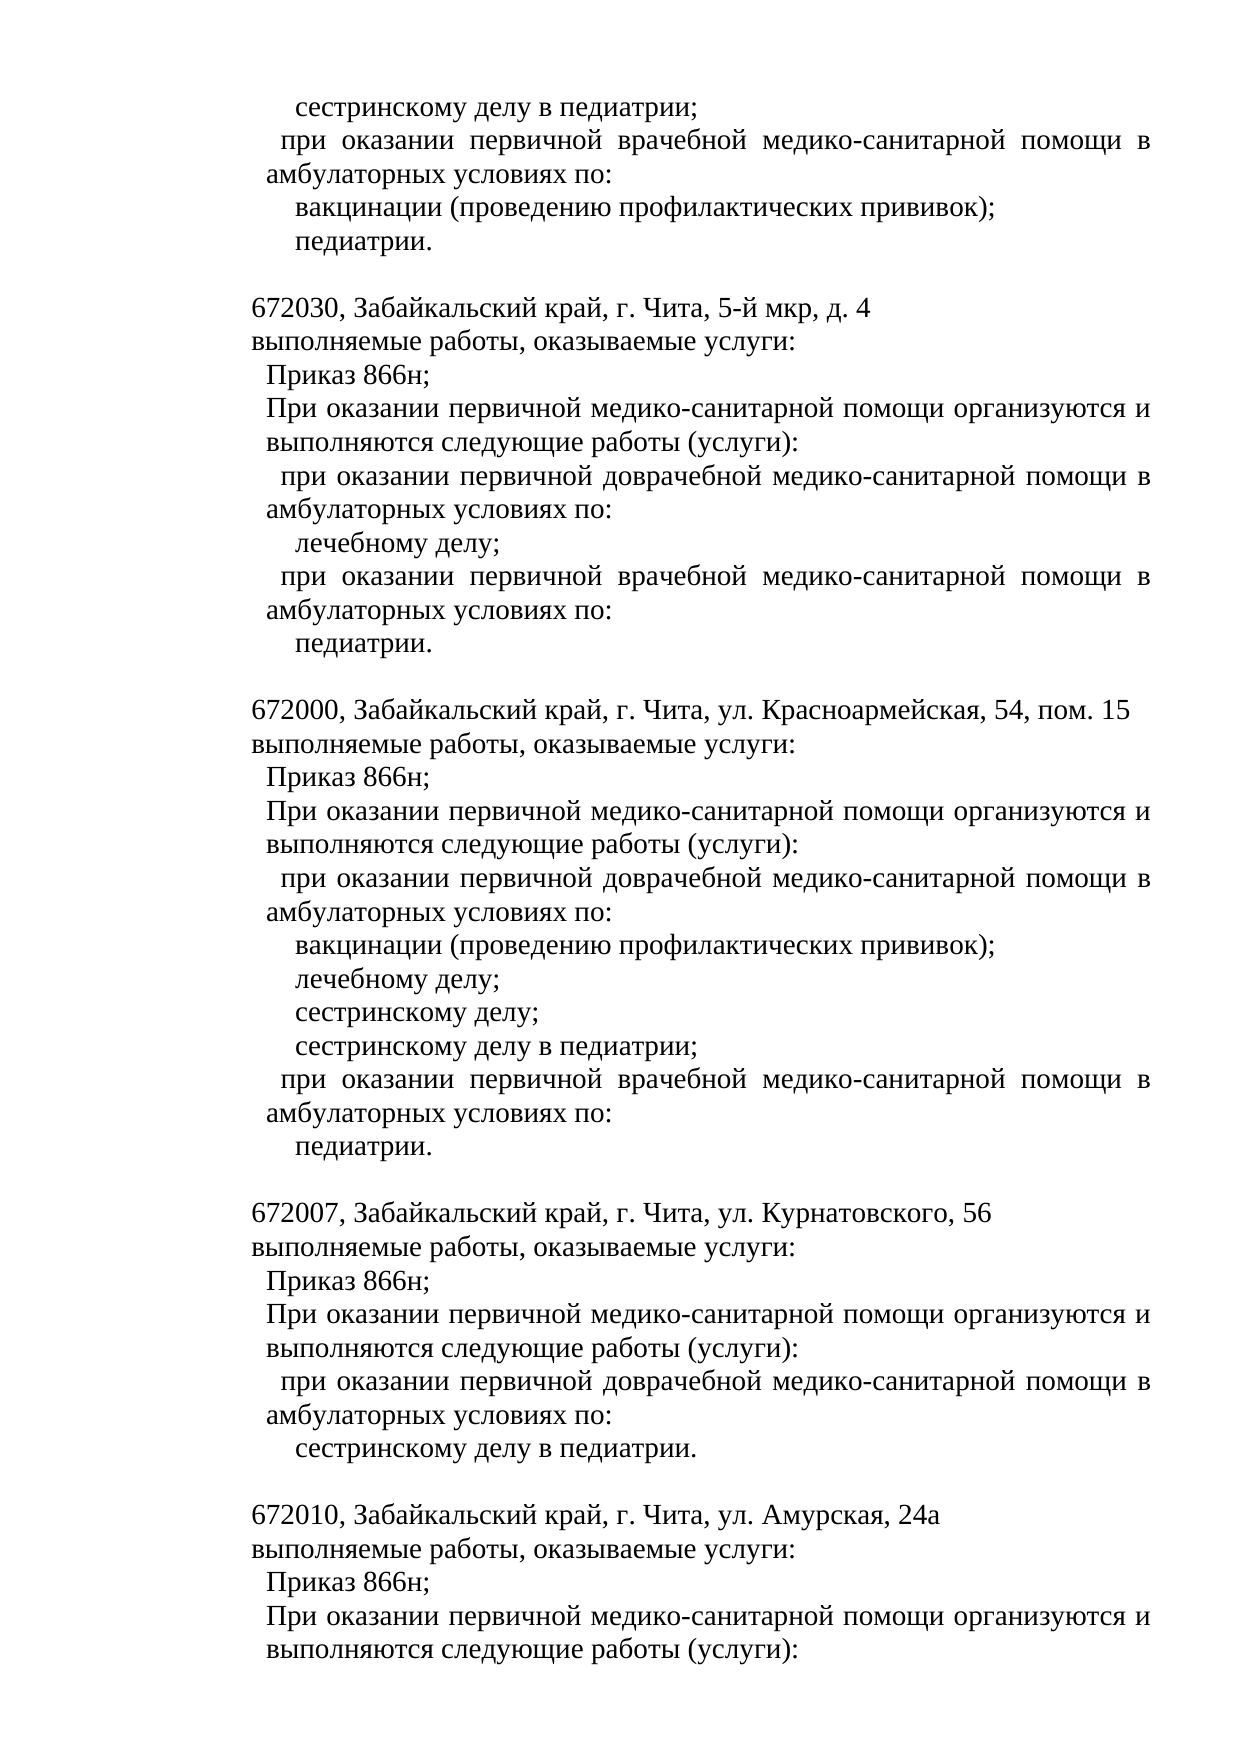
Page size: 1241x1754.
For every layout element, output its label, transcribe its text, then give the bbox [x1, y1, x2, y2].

text при оказании первичной доврачебной медико-санитарной помощи в амбулаторных условиях по: [266, 1363, 1152, 1430]
text выполняемые работы, оказываемые услуги: [251, 726, 1152, 759]
text 672000, Забайкальский край, г. Чита, ул. Красноармейская, 54, пом. 15 [251, 692, 1152, 726]
text Приказ 866н; [266, 1263, 1152, 1296]
text сестринскому делу; [266, 994, 1152, 1028]
text сестринскому делу в педиатрии. [266, 1430, 1152, 1464]
text выполняемые работы, оказываемые услуги: [251, 1229, 1152, 1263]
text выполняемые работы, оказываемые услуги: [251, 1531, 1152, 1564]
text при оказании первичной врачебной медико-санитарной помощи в амбулаторных условиях по: [266, 1061, 1152, 1128]
text сестринскому делу в педиатрии; [266, 1028, 1152, 1061]
text При оказании первичной медико-санитарной помощи организуются и выполняются следующие работы (услуги): [266, 391, 1152, 458]
text при оказании первичной врачебной медико-санитарной помощи в амбулаторных условиях по: [266, 558, 1152, 625]
text Приказ 866н; [266, 759, 1152, 793]
text лечебному делу; [266, 525, 1152, 558]
text выполняемые работы, оказываемые услуги: [251, 323, 1152, 357]
text При оказании первичной медико-санитарной помощи организуются и выполняются следующие работы (услуги): [266, 1598, 1152, 1665]
text при оказании первичной доврачебной медико-санитарной помощи в амбулаторных условиях по: [266, 860, 1152, 927]
text при оказании первичной доврачебной медико-санитарной помощи в амбулаторных условиях по: [266, 458, 1152, 525]
text При оказании первичной медико-санитарной помощи организуются и выполняются следующие работы (услуги): [266, 793, 1152, 860]
text педиатрии. [266, 1128, 1152, 1162]
text лечебному делу; [266, 961, 1152, 994]
text 672007, Забайкальский край, г. Чита, ул. Курнатовского, 56 [251, 1196, 1152, 1229]
text Приказ 866н; [266, 1564, 1152, 1598]
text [266, 189, 1152, 223]
text При оказании первичной медико-санитарной помощи организуются и выполняются следующие работы (услуги): [266, 1296, 1152, 1363]
text 672030, Забайкальский край, г. Чита, 5-й мкр, д. 4 [251, 290, 1152, 323]
text сестринскому делу в педиатрии; [266, 89, 1152, 122]
text 672010, Забайкальский край, г. Чита, ул. Амурская, 24а [251, 1497, 1152, 1531]
text вакцинации (проведению профилактических прививок); [266, 927, 1152, 961]
text педиатрии. [266, 223, 1152, 256]
text педиатрии. [266, 625, 1152, 659]
text при оказании первичной врачебной медико-санитарной помощи в амбулаторных условиях по: [266, 122, 1152, 189]
text Приказ 866н; [266, 357, 1152, 391]
